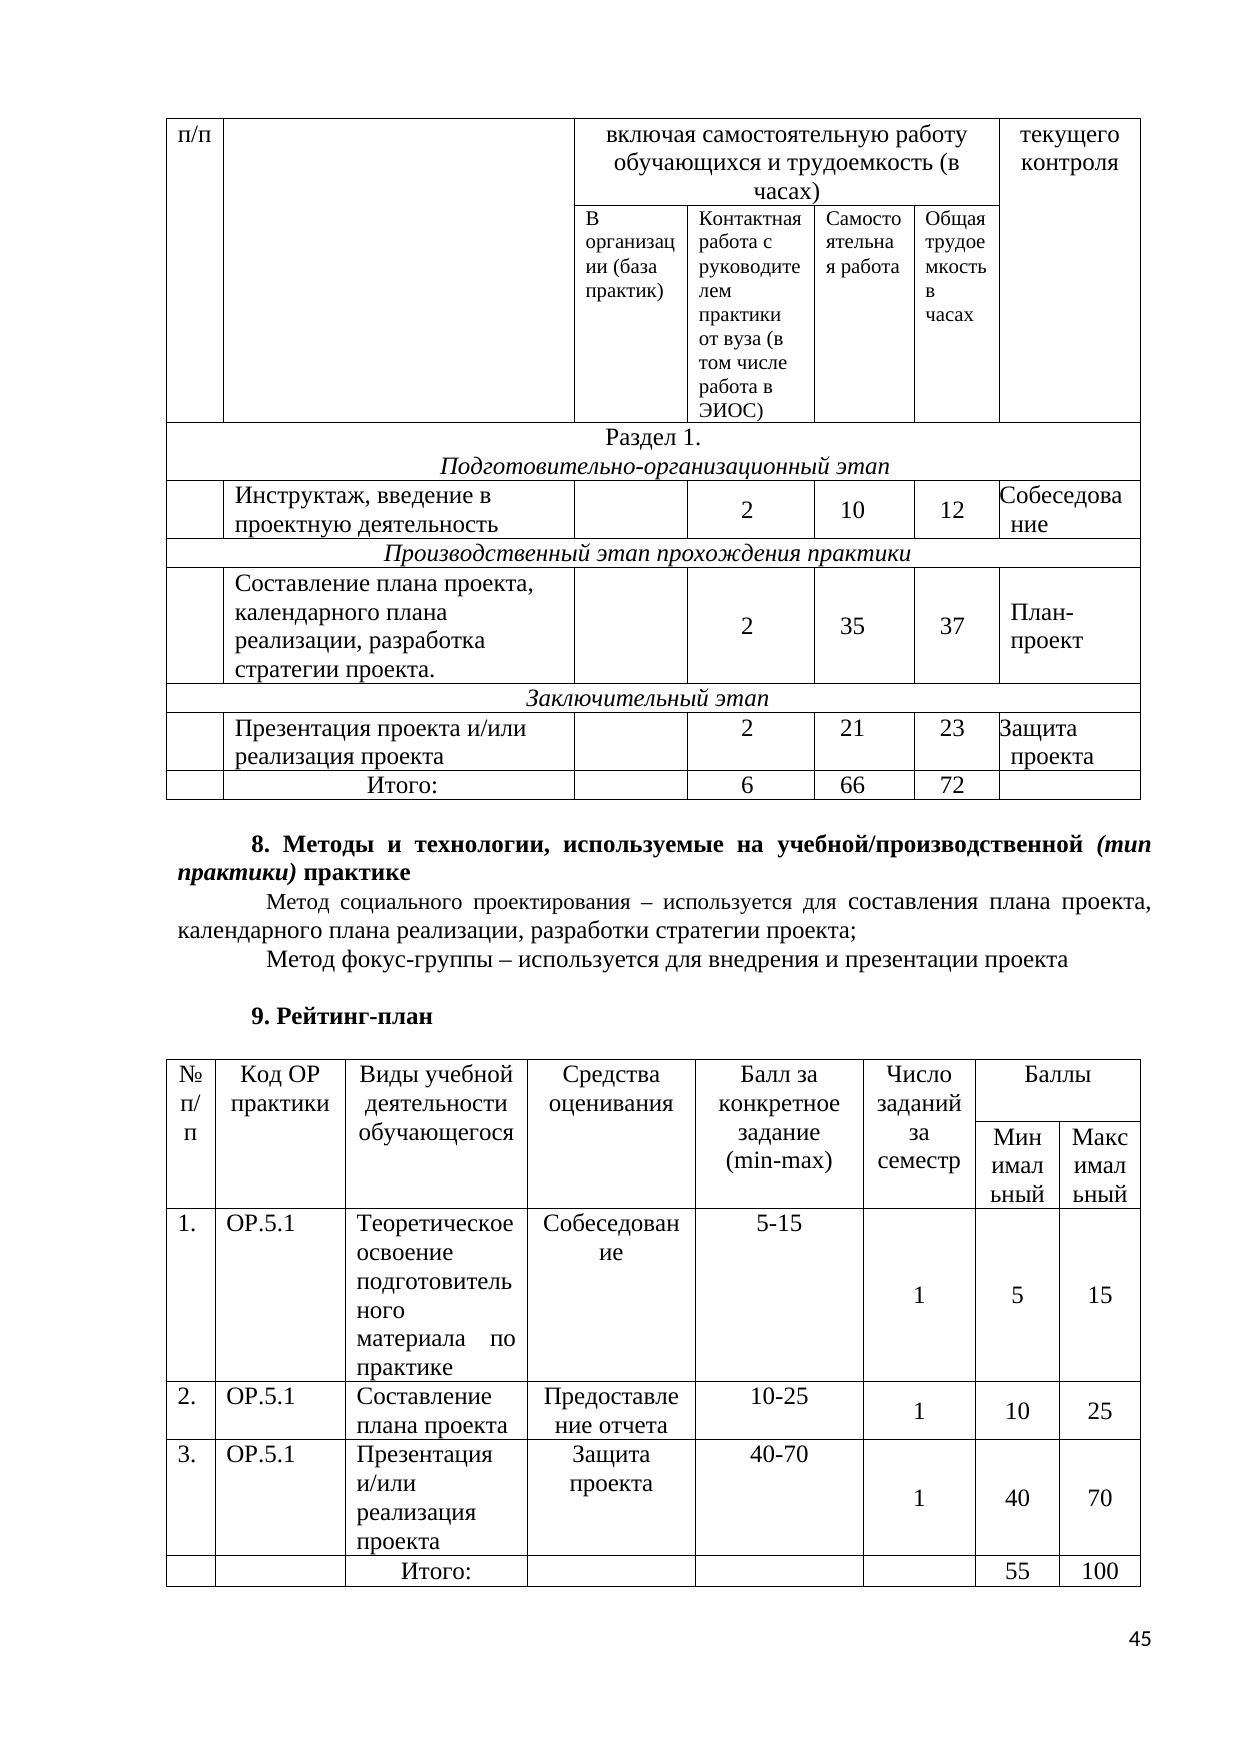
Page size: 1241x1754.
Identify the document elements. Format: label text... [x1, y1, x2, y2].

table_cell 2 [688, 713, 814, 770]
table_cell [167, 481, 223, 538]
table_cell [864, 1556, 975, 1586]
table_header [1000, 119, 1140, 422]
table_cell Предоставление отчета [528, 1382, 695, 1439]
table_header Балл за конкретное задание (min-max) [696, 1060, 863, 1208]
table_cell 23 [915, 713, 999, 770]
table_cell Производственный этап прохождения практики [167, 539, 1140, 567]
table_cell 66 [815, 771, 914, 799]
table_cell В организации (база практик) [575, 206, 687, 422]
table_cell 40 [976, 1440, 1059, 1554]
table_cell 21 [815, 713, 914, 770]
table_cell Защита проекта [528, 1440, 695, 1554]
table_cell Презентация и/или реализация проекта [346, 1440, 527, 1554]
table_cell [167, 568, 223, 683]
table_cell 1 [864, 1209, 975, 1381]
table_cell Теоретическое освоение подготовительного материала по практике [346, 1209, 527, 1381]
table_header Код ОР практики [216, 1060, 345, 1208]
table_header № п/п [167, 1060, 215, 1208]
table_cell ОР.5.1 [216, 1440, 345, 1554]
table_header Средства оценивания [528, 1060, 695, 1208]
table_cell 6 [688, 771, 814, 799]
table_header Виды учебной деятельности обучающегося [346, 1060, 527, 1208]
text Метод фокус-группы – используется для внедрения и презентации проекта [177, 944, 1152, 972]
text 9. Рейтинг-план [177, 1001, 1152, 1030]
table_cell [575, 771, 687, 799]
table_cell Контактная работа с руководителем практики от вуза (в том числе работа в ЭИОС) [688, 206, 814, 422]
table_cell 10-25 [696, 1382, 863, 1439]
table_cell Общая трудоемкость в часах [915, 206, 999, 422]
table_cell [575, 481, 687, 538]
table_header № п/п [167, 119, 223, 422]
text 8. Методы и технологии, используемые на учебной/производственной (тип практики) практике [177, 829, 1152, 886]
table_cell 37 [915, 568, 999, 683]
table_cell 1. [167, 1209, 215, 1381]
text Метод социального проектирования – используется для составления плана проекта, календарного плана реализации, разработки стратегии проекта; [177, 886, 1152, 944]
table_cell 2 [688, 481, 814, 538]
table_cell Итого: [224, 771, 574, 799]
table_cell 55 [976, 1556, 1059, 1586]
table_cell 10 [976, 1382, 1059, 1439]
table_cell [167, 1556, 215, 1586]
table_cell Минимальный [976, 1122, 1059, 1208]
table_cell 5-15 [696, 1209, 863, 1381]
table_cell Составление плана проекта [346, 1382, 527, 1439]
table_cell 1 [864, 1382, 975, 1439]
table_cell 25 [1060, 1382, 1140, 1439]
table_cell Заключительный этап [167, 684, 1140, 712]
table_cell 1 [864, 1440, 975, 1554]
table_cell Максимальный [1060, 1122, 1140, 1208]
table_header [575, 119, 999, 205]
table_cell [696, 1556, 863, 1586]
table_cell [1000, 771, 1140, 799]
table_cell 100 [1060, 1556, 1140, 1586]
table_cell План-проект [1000, 568, 1140, 683]
table_cell 3. [167, 1440, 215, 1554]
table_cell Презентация проекта и/или реализация проекта [224, 713, 574, 770]
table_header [224, 119, 574, 422]
table_cell [167, 771, 223, 799]
table_cell Инструктаж, введение в проектную деятельность [224, 481, 574, 538]
table_cell 70 [1060, 1440, 1140, 1554]
table_cell 12 [915, 481, 999, 538]
table_header Число заданий за семестр [864, 1060, 975, 1208]
table_cell Собеседование [528, 1209, 695, 1381]
table_cell ОР.5.1 [216, 1382, 345, 1439]
table_cell Итого: [346, 1556, 527, 1586]
table_cell 40-70 [696, 1440, 863, 1554]
table_cell 35 [815, 568, 914, 683]
table_cell [575, 713, 687, 770]
table_cell 2. [167, 1382, 215, 1439]
table_cell Защита проекта [1000, 713, 1140, 770]
table_cell Собеседование [1000, 481, 1140, 538]
table_cell Самостоятельная работа [815, 206, 914, 422]
table_cell ОР.5.1 [216, 1209, 345, 1381]
table_cell [216, 1556, 345, 1586]
table_cell 10 [815, 481, 914, 538]
table_cell 5 [976, 1209, 1059, 1381]
table_cell [167, 713, 223, 770]
table_cell Составление плана проекта, календарного плана реализации, разработка стратегии проекта. [224, 568, 574, 683]
table_cell 15 [1060, 1209, 1140, 1381]
table_cell [575, 568, 687, 683]
table_cell Раздел 1. Подготовительно-организационный этап [167, 423, 1140, 480]
table_header Баллы [976, 1060, 1140, 1121]
table_cell 2 [688, 568, 814, 683]
table_cell [528, 1556, 695, 1586]
table_cell 72 [915, 771, 999, 799]
